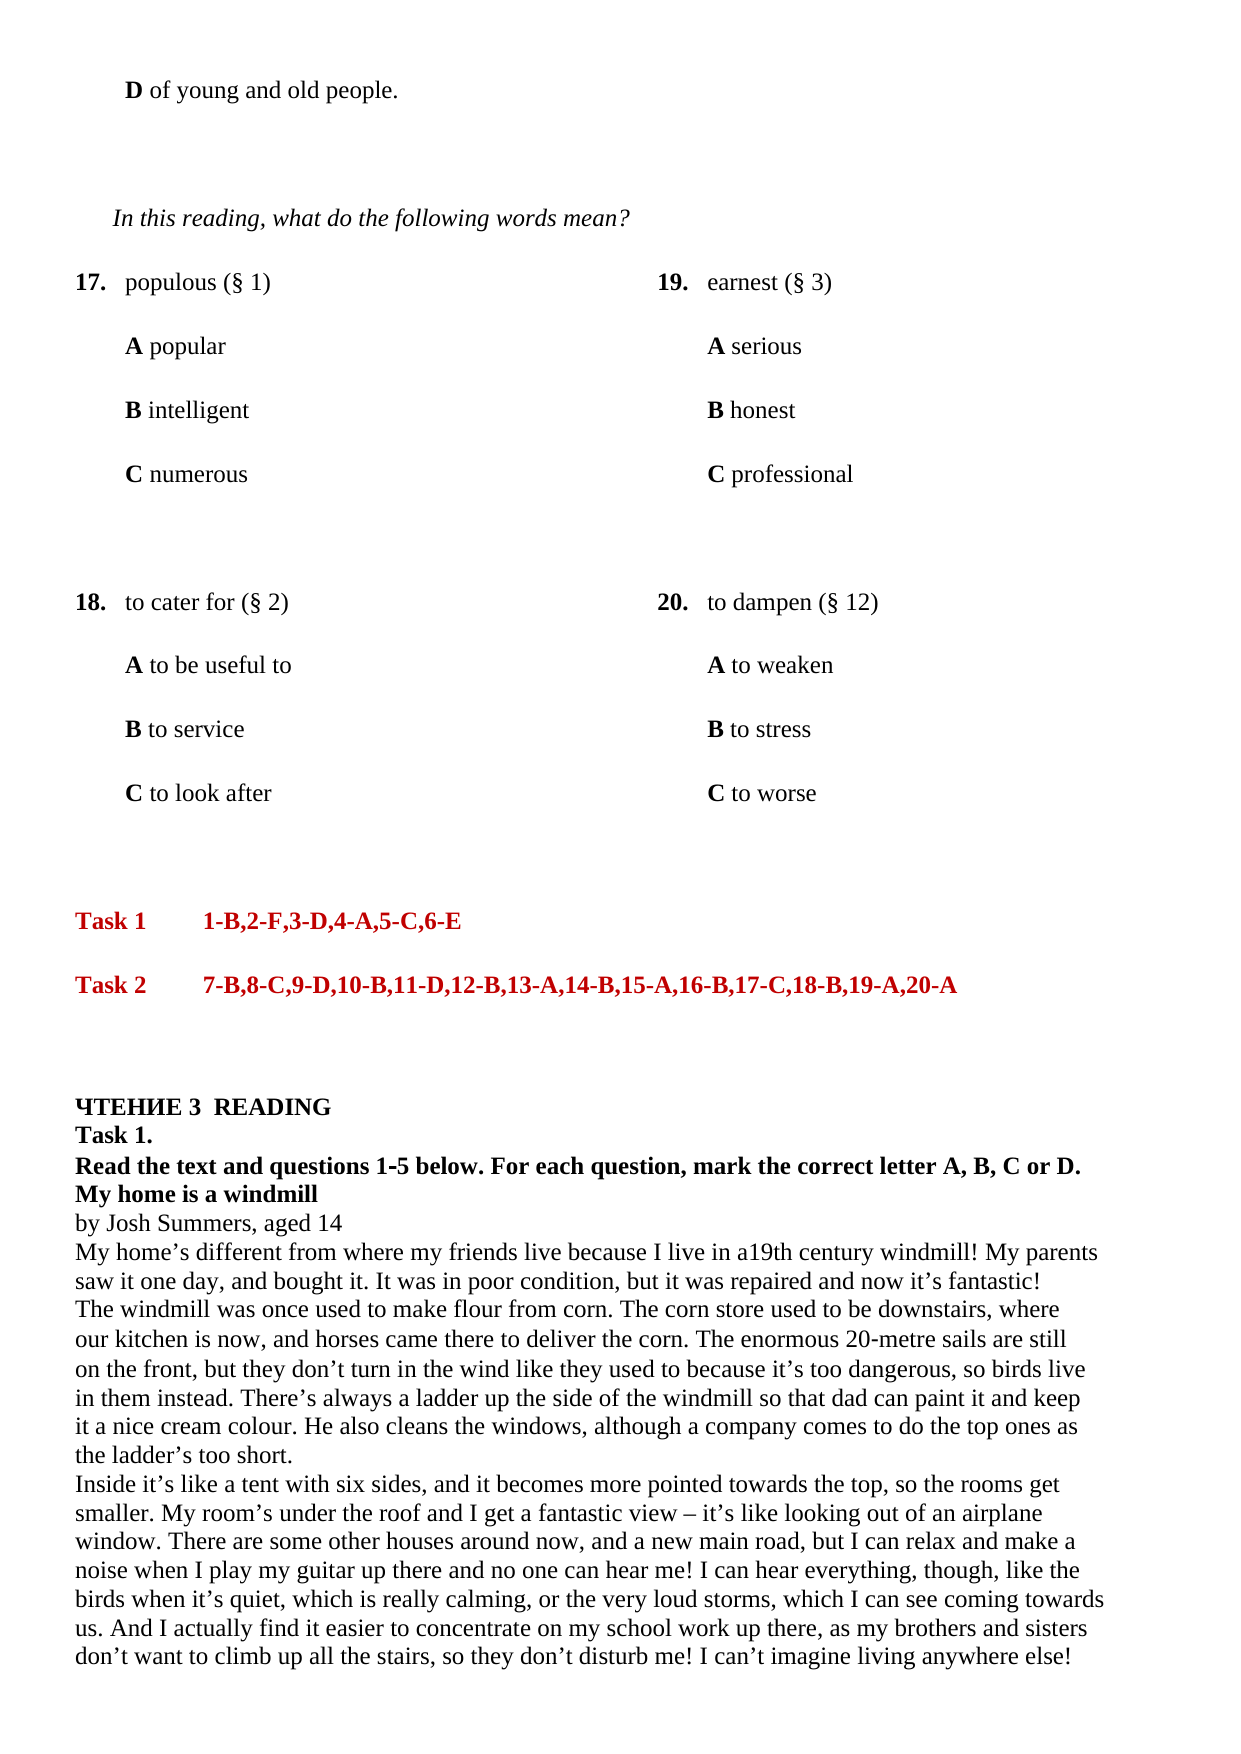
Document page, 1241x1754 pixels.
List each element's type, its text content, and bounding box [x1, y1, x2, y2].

text A to be useful to [125, 651, 583, 679]
text A to weaken [707, 651, 1165, 679]
text Inside it’s like a tent with six sides, and it becomes more pointed towards the top, so the rooms get [75, 1469, 1165, 1498]
text it a nice cream colour. He also cleans the windows, although a company comes to do the top ones as [75, 1411, 1165, 1440]
text Task 1. [75, 1121, 1165, 1149]
text ЧТЕНИЕ 3 READING [75, 1092, 1165, 1121]
text The windmill was once used to make flour from corn. The corn store used to be downstairs, where [75, 1294, 1165, 1323]
text C numerous [125, 459, 583, 487]
text noise when I play my guitar up there and no one can hear me! I can hear everything, though, like the [75, 1555, 1165, 1584]
text the ladder’s too short. [75, 1440, 1165, 1469]
text Task 1 1-B,2-F,3-D,4-A,5-C,6-E [75, 906, 1165, 935]
text saw it one day, and bought it. It was in poor condition, but it was repaired and now it’s fantastic! [75, 1266, 1165, 1294]
text C to worse [707, 778, 1165, 807]
text in them instead. There’s always a ladder up the side of the windmill so that dad can paint it and keep [75, 1383, 1165, 1411]
text don’t want to climb up all the stairs, so they don’t disturb me! I can’t imagine living anywhere else! [75, 1641, 1165, 1670]
text Read the text and questions 1‐5 below. For each question, mark the correct letter A, B, C or D. [75, 1149, 1165, 1179]
text C to look after [125, 778, 583, 807]
text B honest [707, 395, 1165, 423]
text birds when it’s quiet, which is really calming, or the very loud storms, which I can see coming towards [75, 1584, 1165, 1613]
text My home’s different from where my friends live because I live in a19th century windmill! My parents [75, 1237, 1165, 1266]
text on the front, but they don’t turn in the wind like they used to because it’s too dangerous, so birds live [75, 1354, 1165, 1383]
text B to service [125, 714, 583, 743]
text 17. populous (§ 1) [75, 267, 583, 296]
text A popular [125, 331, 583, 359]
text window. There are some other houses around now, and a new main road, but I can relax and make a [75, 1526, 1165, 1555]
text smaller. My room’s under the roof and I get a fantastic view – it’s like looking out of an airplane [75, 1498, 1165, 1526]
text 18. to cater for (§ 2) [75, 587, 583, 615]
text C professional [707, 459, 1165, 487]
text 20. to dampen (§ 12) [657, 587, 1165, 615]
text by Josh Summers, aged 14 [75, 1208, 1165, 1237]
text My home is a windmill [75, 1179, 1165, 1208]
text our kitchen is now, and horses came there to deliver the corn. The enormous 20‐metre sails are still [75, 1323, 1165, 1354]
text B to stress [707, 714, 1165, 743]
text Task 2 7-B,8-C,9-D,10-B,11-D,12-B,13-A,14-B,15-A,16-B,17-C,18-B,19-A,20-A [75, 970, 1165, 999]
text B intelligent [125, 395, 583, 423]
text us. And I actually find it easier to concentrate on my school work up there, as my brothers and sisters [75, 1613, 1165, 1641]
text D of young and old people. [125, 75, 1165, 104]
text 19. earnest (§ 3) [657, 267, 1165, 296]
text A serious [707, 331, 1165, 359]
text In this reading, what do the following words mean? [112, 203, 1165, 232]
